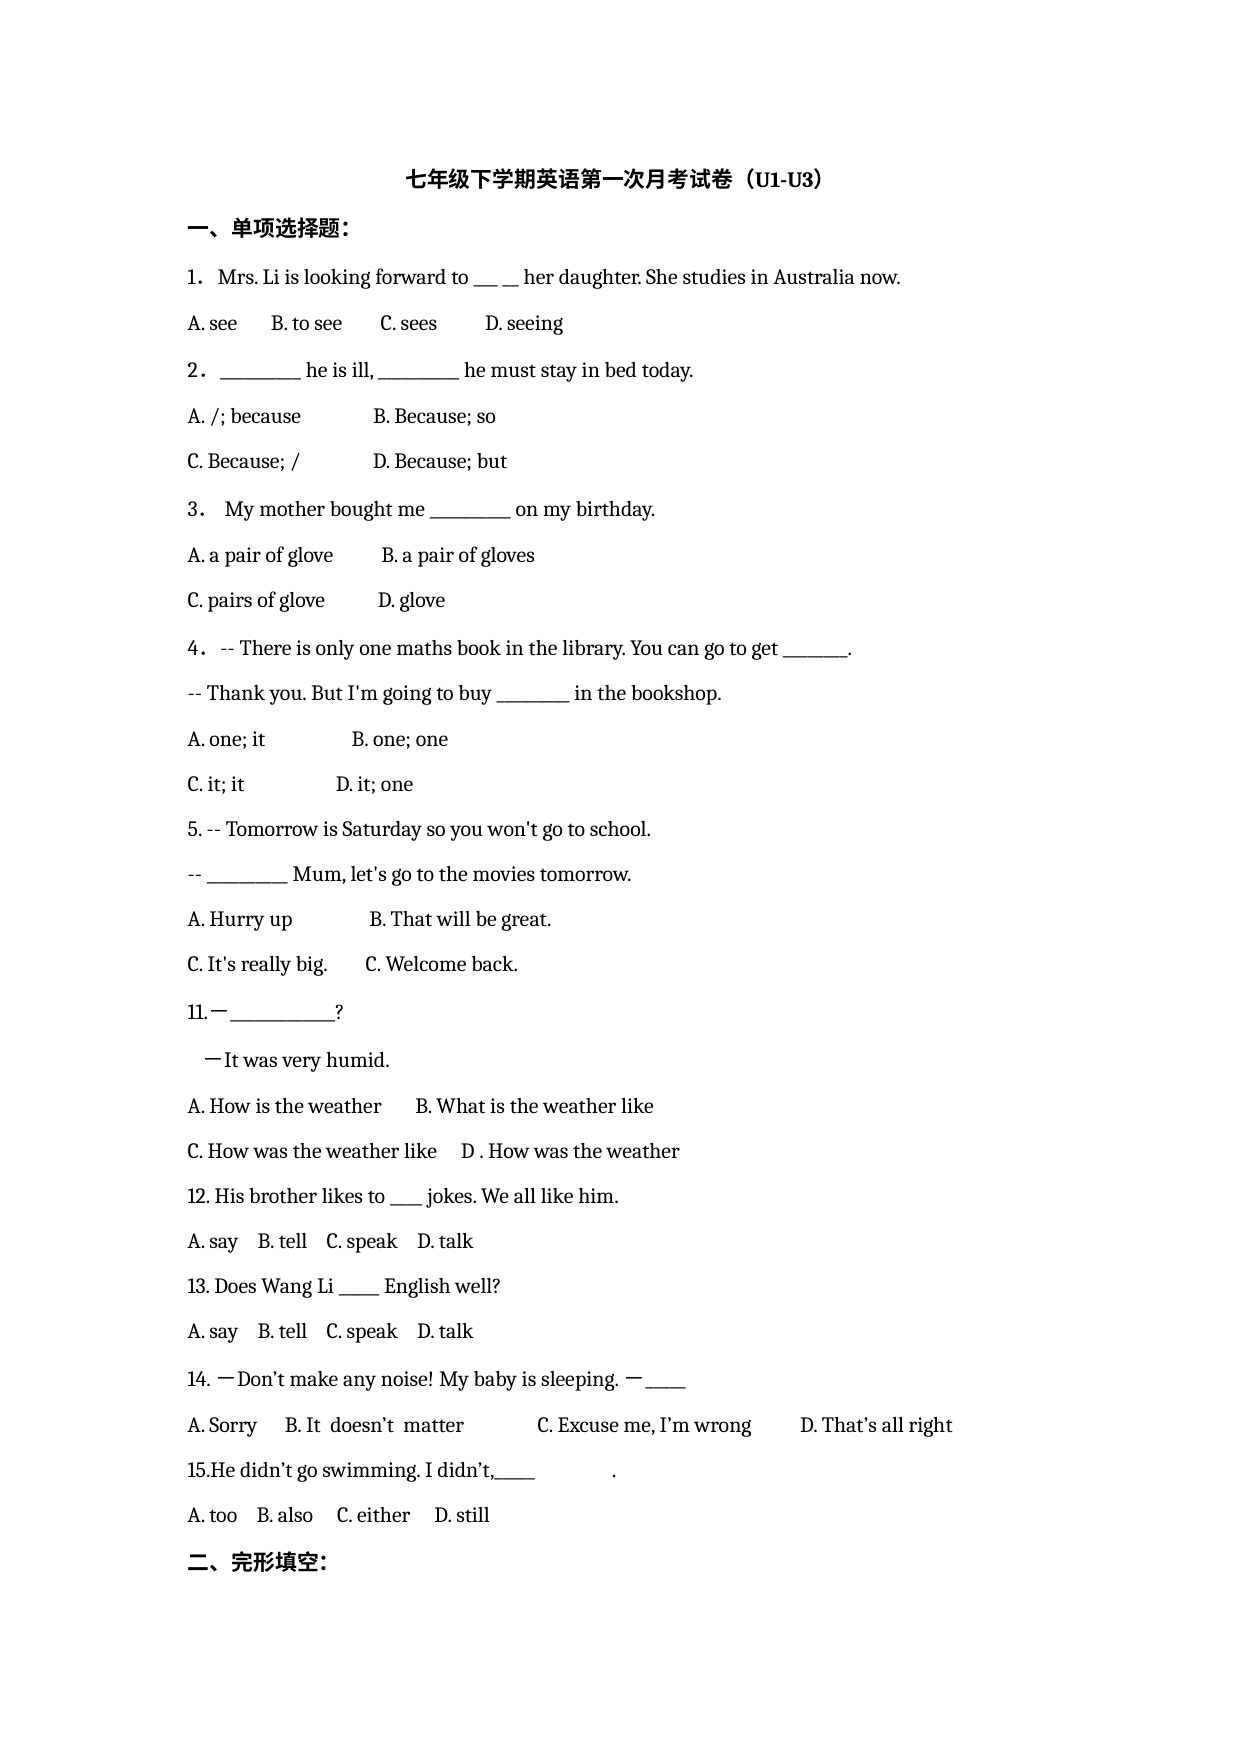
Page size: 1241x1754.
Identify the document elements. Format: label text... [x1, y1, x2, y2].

text 二、完形填空： [187, 1544, 1053, 1577]
text C. It's really big. C. Welcome back. [187, 948, 1053, 981]
text C. Because; / D. Because; but [187, 446, 1053, 478]
text 4．-- There is only one maths book in the library. You can go to get ________. [187, 629, 1053, 662]
text －It was very humid. [187, 1042, 1053, 1074]
text A. Hurry up B. That will be great. [187, 903, 1053, 936]
text C. it; it D. it; one [187, 768, 1053, 800]
text C. How was the weather like D . How was the weather [187, 1135, 1053, 1167]
text -- __________ Mum, let's go to the movies tomorrow. [187, 858, 1053, 890]
text A. /; because B. Because; so [187, 400, 1053, 433]
text -- Thank you. But I'm going to buy _________ in the bookshop. [187, 677, 1053, 710]
text 14. －Don’t make any noise! My baby is sleeping. －_____ [187, 1361, 1053, 1393]
text 七年级下学期英语第一次月考试卷（U1-U3） [187, 162, 1053, 194]
text 15.He didn’t go swimming. I didn’t,_____ . [187, 1454, 1053, 1486]
text A. a pair of glove B. a pair of gloves [187, 539, 1053, 571]
text 5. -- Tomorrow is Saturday so you won't go to school. [187, 813, 1053, 845]
text 1．Mrs. Li is looking forward to ___ __ her daughter. She studies in Australia now. [187, 259, 1053, 291]
text A. too B. also C. either D. still [187, 1499, 1053, 1532]
text 一、单项选择题： [187, 210, 1053, 243]
text A. How is the weather B. What is the weather like [187, 1090, 1053, 1122]
text A. see B. to see C. sees D. seeing [187, 307, 1053, 339]
text A. Sorry B. It doesn’t matter C. Excuse me, I’m wrong D. That’s all right [187, 1409, 1053, 1441]
text C. pairs of glove D. glove [187, 584, 1053, 617]
text A. say B. tell C. speak D. talk [187, 1225, 1053, 1258]
text 12. His brother likes to ____ jokes. We all like him. [187, 1180, 1053, 1213]
text A. one; it B. one; one [187, 723, 1053, 755]
text 13. Does Wang Li _____ English well? [187, 1270, 1053, 1303]
text 3． My mother bought me __________ on my birthday. [187, 491, 1053, 523]
text 11.－_____________? [187, 993, 1053, 1026]
text 2．__________ he is ill, __________ he must stay in bed today. [187, 352, 1053, 384]
text A. say B. tell C. speak D. talk [187, 1315, 1053, 1348]
